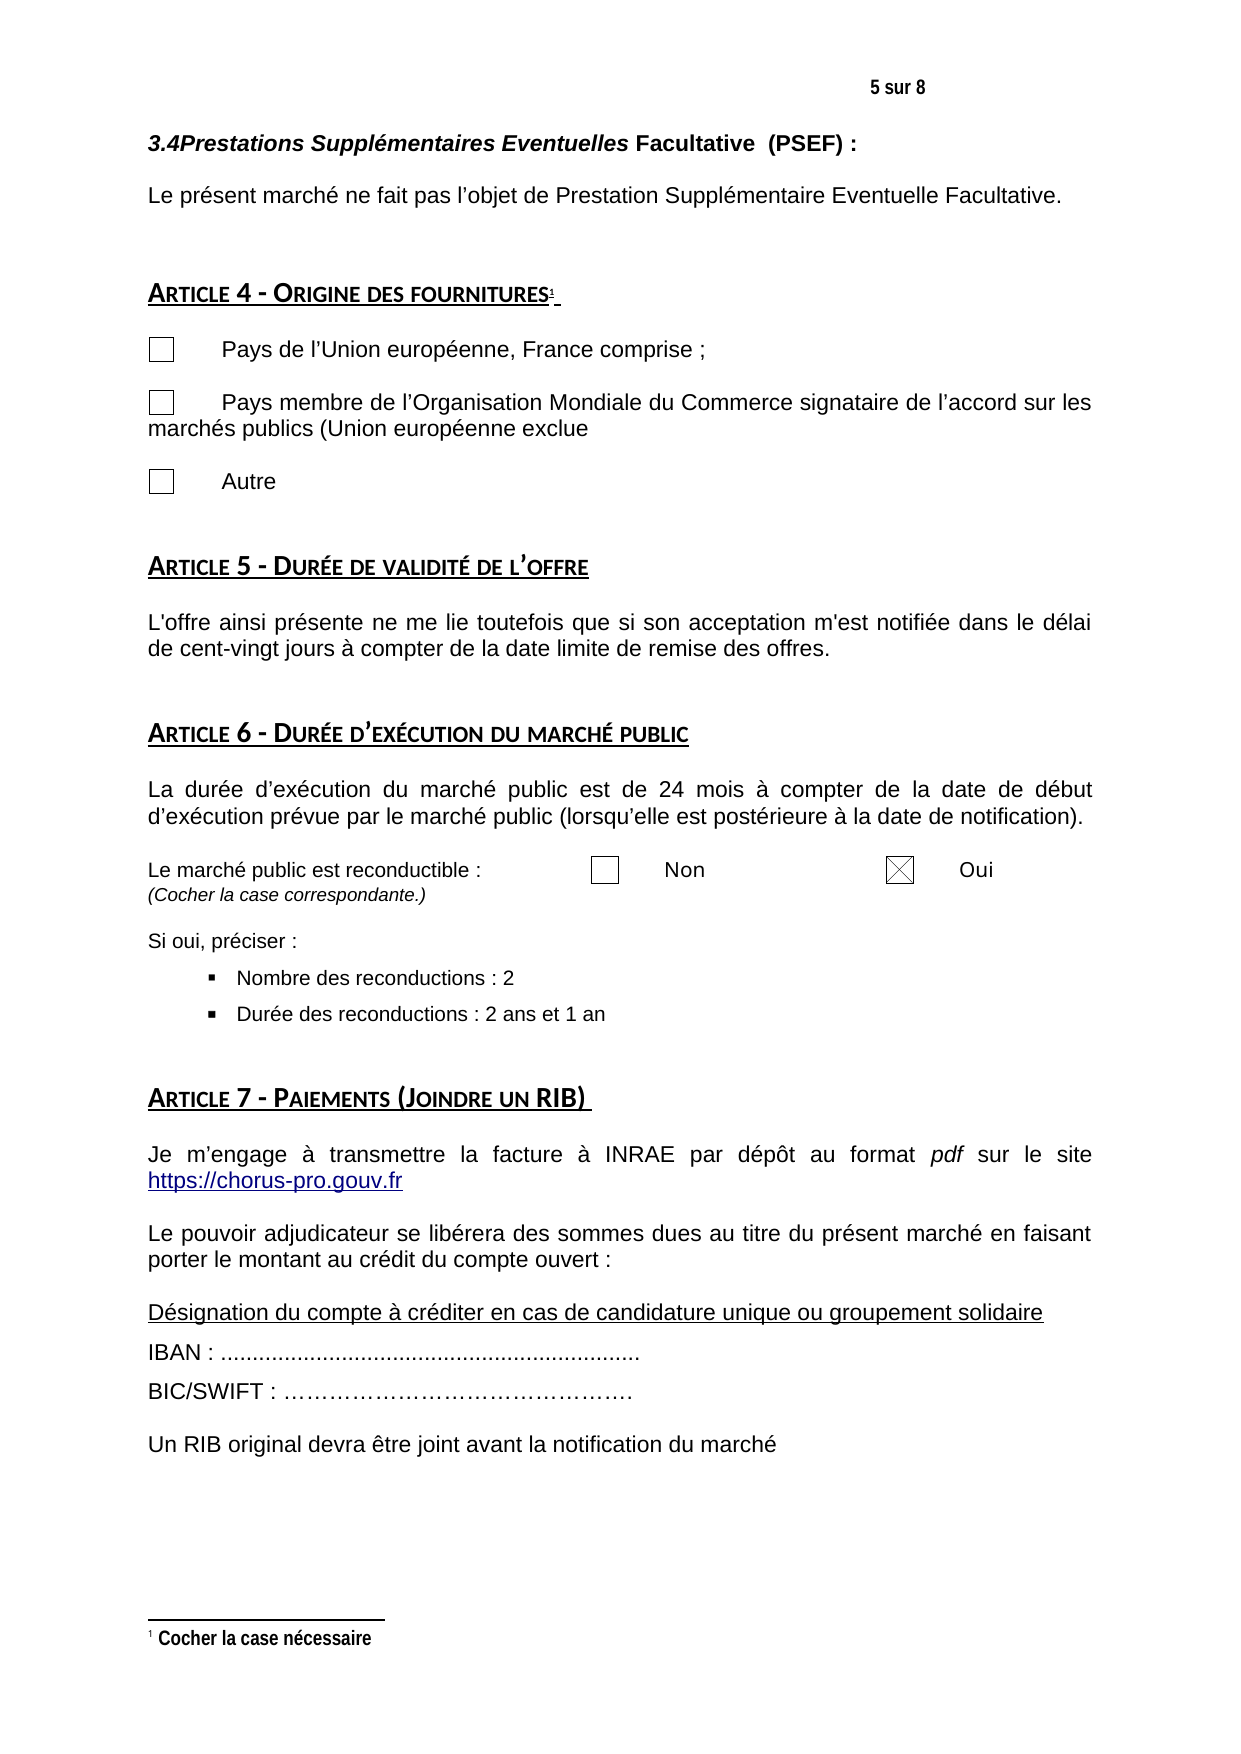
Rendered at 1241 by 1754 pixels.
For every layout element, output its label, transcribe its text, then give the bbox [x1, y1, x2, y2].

text Article 5 - Durée de validité de l’offre [148, 547, 1092, 582]
text Pays membre de l’Organisation Mondiale du Commerce signataire de l’accord sur les marchés publics (Union européenne exclue [148, 389, 1092, 441]
text Le présent marché ne fait pas l’objet de Prestation Supplémentaire Eventuelle Facultative. [148, 182, 1092, 209]
text Autre [148, 468, 1092, 494]
text Article 4 - Origine des fournitures [148, 274, 1092, 310]
list Nombre des reconductions : 2 [207, 966, 1092, 990]
text L'offre ainsi présente ne me lie toutefois que si son acceptation m'est notifiée dans le délai de cent-vingt jours à compter de la date limite de remise des offres. [148, 609, 1092, 662]
list Durée des reconductions : 2 ans et 1 an [207, 1002, 1092, 1026]
text Si oui, préciser : [148, 929, 1092, 953]
text 3.4Prestations Supplémentaires Eventuelles Facultative (PSEF) : [148, 130, 1092, 156]
text Le marché public est reconductible : Non Oui [148, 855, 1092, 884]
text Pays de l’Union européenne, France comprise ; [148, 336, 1092, 362]
text (Cocher la case correspondante.) [148, 884, 1092, 905]
text Un RIB original devra être joint avant la notification du marché [148, 1431, 1092, 1457]
text Je m’engage à transmettre la facture à INRAE par dépôt au format pdf sur le site https://chorus-pro.gouv.fr [148, 1141, 1092, 1194]
text Article 6 - Durée d’exécution du marché public [148, 714, 1092, 750]
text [148, 1339, 1092, 1365]
text Le pouvoir adjudicateur se libérera des sommes dues au titre du présent marché en faisant porter le montant au crédit du compte ouvert : [148, 1220, 1092, 1273]
text La durée d’exécution du marché public est de 24 mois à compter de la date de début d’exécution prévue par le marché public (lorsqu’elle est postérieure à la date de notification). [148, 776, 1092, 829]
text Désignation du compte à créditer en cas de candidature unique ou groupement solidaire [148, 1299, 1092, 1326]
text Article 7 - Paiements (Joindre un RIB) [148, 1079, 1092, 1115]
text BIC/SWIFT : ………………………………………. [148, 1378, 1092, 1404]
